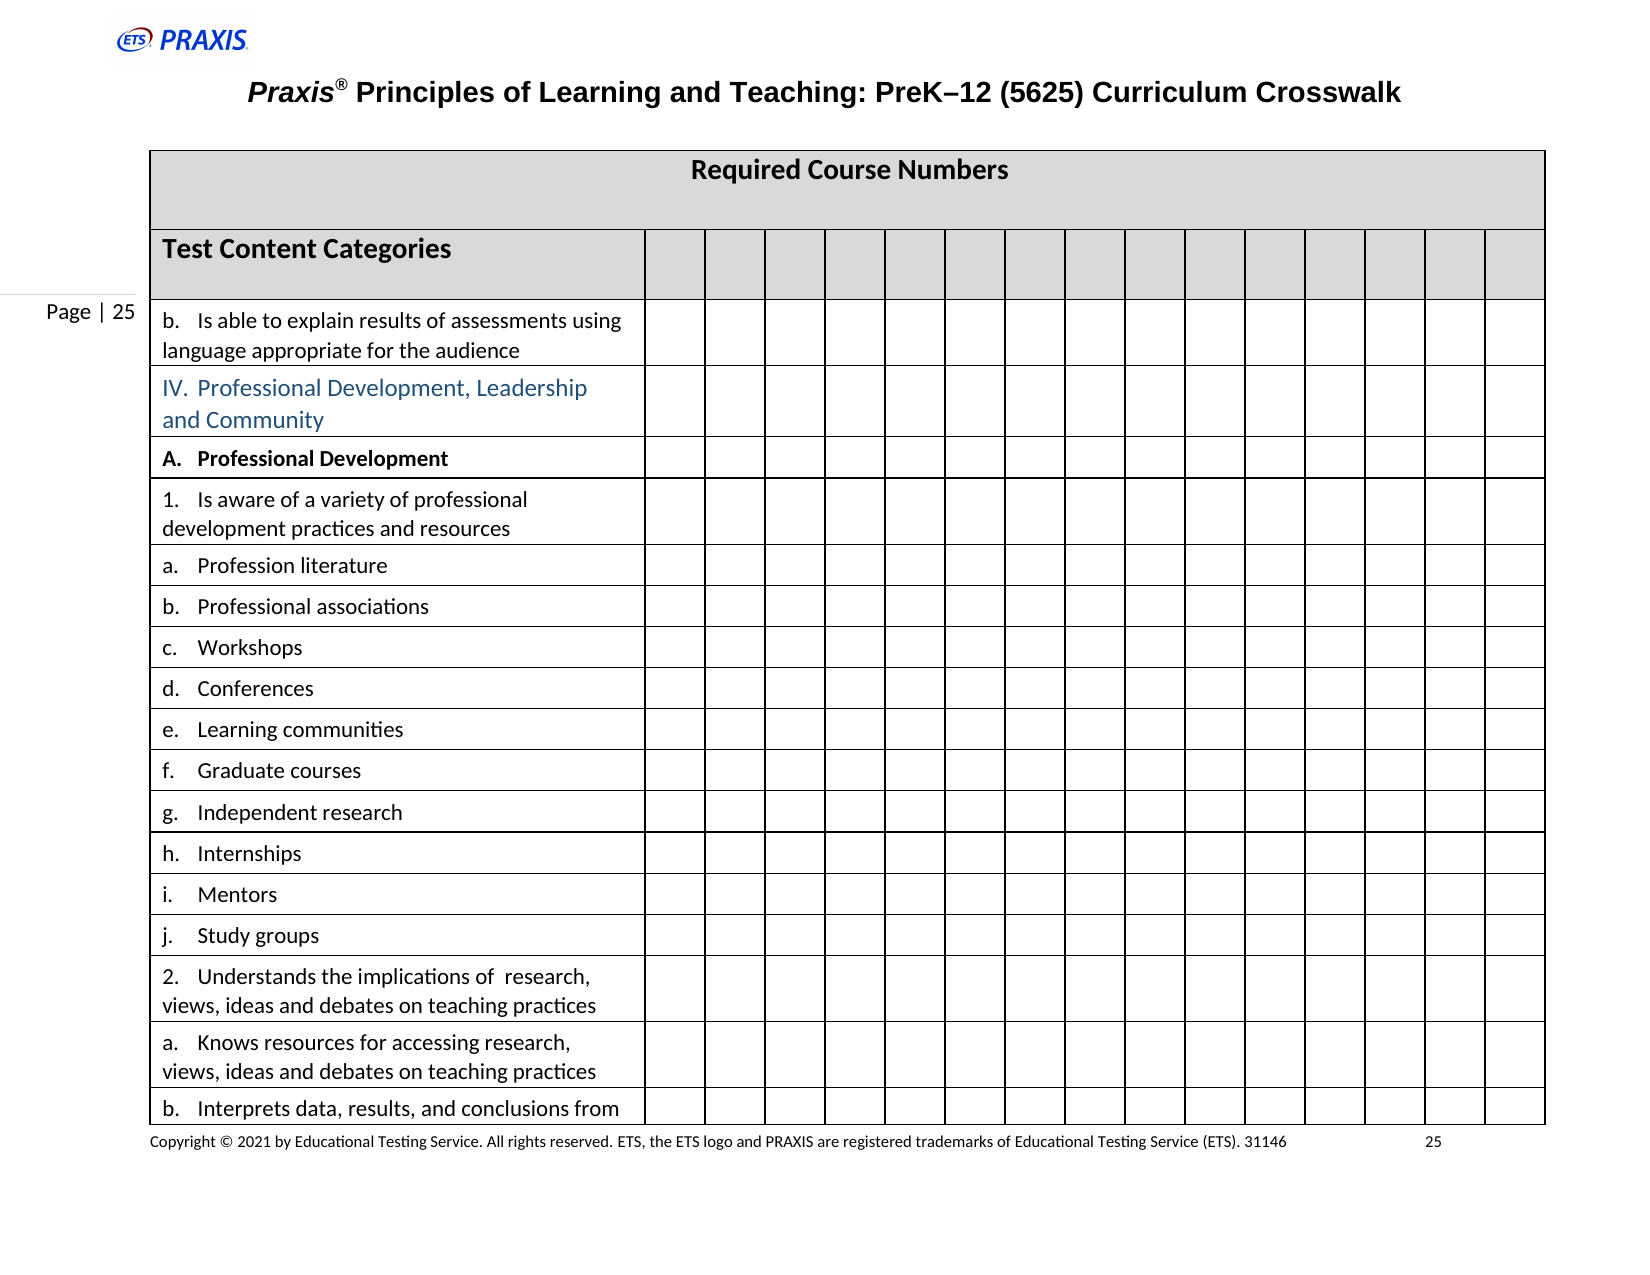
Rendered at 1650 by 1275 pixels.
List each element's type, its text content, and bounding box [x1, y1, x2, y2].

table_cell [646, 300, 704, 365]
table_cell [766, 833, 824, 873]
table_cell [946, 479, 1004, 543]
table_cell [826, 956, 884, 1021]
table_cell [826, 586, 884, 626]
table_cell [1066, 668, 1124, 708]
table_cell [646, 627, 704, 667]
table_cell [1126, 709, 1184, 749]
table_cell [1246, 230, 1304, 299]
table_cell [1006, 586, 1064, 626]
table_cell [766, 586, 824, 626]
table_cell [646, 230, 704, 299]
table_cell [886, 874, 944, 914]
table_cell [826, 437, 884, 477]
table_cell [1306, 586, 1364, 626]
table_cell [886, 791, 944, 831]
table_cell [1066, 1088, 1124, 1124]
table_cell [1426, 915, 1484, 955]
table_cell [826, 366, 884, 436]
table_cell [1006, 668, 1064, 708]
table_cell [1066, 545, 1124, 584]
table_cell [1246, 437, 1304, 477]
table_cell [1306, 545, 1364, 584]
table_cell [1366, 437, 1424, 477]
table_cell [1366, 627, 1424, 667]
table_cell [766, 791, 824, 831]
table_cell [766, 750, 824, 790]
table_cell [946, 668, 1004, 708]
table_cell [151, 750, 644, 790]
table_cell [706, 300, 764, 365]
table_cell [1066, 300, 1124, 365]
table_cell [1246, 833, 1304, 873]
picture [107, 12, 257, 67]
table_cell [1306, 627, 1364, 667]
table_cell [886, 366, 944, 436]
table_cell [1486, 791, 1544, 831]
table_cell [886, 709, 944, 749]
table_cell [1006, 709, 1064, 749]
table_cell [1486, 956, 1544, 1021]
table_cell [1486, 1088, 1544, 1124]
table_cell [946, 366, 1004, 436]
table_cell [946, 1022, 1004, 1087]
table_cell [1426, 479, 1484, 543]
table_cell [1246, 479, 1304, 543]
table_cell [1186, 230, 1244, 299]
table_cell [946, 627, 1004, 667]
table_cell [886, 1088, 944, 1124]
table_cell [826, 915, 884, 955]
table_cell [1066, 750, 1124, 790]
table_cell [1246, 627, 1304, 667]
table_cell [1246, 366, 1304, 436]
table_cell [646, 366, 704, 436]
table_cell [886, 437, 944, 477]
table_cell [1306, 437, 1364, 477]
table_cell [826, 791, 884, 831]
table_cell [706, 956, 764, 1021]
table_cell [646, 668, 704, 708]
table_cell [1006, 230, 1064, 299]
table_cell [946, 230, 1004, 299]
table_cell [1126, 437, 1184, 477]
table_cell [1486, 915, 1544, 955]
table_cell [1066, 230, 1124, 299]
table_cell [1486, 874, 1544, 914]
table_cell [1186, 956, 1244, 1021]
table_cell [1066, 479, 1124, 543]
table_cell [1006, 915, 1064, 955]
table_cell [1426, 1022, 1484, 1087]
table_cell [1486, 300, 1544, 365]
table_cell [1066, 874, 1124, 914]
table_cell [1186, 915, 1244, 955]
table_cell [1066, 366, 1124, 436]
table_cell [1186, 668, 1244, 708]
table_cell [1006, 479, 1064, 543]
table_cell [1126, 230, 1184, 299]
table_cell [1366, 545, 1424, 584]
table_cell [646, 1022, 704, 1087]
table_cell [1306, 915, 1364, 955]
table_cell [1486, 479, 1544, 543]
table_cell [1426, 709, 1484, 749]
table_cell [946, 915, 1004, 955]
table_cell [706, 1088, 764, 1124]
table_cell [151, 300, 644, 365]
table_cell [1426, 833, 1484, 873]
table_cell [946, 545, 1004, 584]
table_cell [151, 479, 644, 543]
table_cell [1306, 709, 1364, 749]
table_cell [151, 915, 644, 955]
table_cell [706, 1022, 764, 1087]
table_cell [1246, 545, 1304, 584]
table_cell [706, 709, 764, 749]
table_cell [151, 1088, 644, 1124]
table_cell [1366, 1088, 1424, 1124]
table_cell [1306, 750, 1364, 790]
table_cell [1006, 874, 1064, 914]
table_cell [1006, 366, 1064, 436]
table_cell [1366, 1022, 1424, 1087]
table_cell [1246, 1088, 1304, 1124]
table_cell [1366, 230, 1424, 299]
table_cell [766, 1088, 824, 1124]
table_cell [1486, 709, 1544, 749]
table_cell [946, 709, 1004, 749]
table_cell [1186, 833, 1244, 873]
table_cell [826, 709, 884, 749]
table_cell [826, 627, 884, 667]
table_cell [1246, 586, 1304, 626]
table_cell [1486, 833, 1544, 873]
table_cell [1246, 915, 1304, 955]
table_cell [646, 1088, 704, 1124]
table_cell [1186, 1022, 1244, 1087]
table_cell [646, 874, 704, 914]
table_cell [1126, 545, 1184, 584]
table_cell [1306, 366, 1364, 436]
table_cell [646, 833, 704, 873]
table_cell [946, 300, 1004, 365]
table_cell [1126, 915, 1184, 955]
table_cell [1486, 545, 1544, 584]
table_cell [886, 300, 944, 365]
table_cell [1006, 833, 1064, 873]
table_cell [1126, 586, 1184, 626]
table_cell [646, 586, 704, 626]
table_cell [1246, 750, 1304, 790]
table_cell [1426, 230, 1484, 299]
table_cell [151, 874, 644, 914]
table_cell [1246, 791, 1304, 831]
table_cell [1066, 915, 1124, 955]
table_cell [1486, 230, 1544, 299]
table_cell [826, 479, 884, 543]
table_cell [826, 230, 884, 299]
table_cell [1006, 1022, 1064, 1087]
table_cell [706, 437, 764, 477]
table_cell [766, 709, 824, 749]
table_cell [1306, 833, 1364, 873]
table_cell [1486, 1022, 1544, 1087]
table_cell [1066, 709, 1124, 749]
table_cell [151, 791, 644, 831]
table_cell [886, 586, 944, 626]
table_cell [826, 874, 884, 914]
table_cell [706, 230, 764, 299]
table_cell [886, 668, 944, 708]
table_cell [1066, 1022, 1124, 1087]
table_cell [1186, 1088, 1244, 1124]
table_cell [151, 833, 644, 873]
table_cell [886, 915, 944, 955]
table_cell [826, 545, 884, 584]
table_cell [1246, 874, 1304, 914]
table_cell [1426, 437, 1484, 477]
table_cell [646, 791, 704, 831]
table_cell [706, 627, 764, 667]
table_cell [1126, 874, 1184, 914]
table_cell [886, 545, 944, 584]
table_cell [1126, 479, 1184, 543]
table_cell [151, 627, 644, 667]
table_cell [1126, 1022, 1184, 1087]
table_cell [766, 230, 824, 299]
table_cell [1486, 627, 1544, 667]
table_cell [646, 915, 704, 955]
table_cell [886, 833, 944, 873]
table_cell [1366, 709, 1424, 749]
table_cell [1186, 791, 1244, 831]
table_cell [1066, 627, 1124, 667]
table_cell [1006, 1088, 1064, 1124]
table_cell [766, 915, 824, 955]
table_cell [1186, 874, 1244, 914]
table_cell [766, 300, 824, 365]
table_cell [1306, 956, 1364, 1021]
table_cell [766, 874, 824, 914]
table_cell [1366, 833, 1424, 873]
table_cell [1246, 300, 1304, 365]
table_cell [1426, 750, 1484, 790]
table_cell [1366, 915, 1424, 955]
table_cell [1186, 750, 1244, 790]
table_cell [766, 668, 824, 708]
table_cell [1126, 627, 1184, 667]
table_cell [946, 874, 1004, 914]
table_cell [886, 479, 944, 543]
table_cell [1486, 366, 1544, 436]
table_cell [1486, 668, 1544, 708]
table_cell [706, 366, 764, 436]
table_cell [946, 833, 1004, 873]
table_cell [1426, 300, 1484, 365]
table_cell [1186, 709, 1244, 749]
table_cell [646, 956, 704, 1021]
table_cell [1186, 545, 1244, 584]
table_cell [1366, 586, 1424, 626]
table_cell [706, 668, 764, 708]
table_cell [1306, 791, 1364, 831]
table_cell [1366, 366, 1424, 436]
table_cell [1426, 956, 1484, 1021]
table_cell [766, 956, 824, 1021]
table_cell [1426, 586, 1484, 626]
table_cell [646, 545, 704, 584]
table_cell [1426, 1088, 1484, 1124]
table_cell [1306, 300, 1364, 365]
table_header Required Course Numbers [151, 151, 1544, 229]
table_cell Test Content Categories [151, 230, 644, 299]
table_cell [886, 230, 944, 299]
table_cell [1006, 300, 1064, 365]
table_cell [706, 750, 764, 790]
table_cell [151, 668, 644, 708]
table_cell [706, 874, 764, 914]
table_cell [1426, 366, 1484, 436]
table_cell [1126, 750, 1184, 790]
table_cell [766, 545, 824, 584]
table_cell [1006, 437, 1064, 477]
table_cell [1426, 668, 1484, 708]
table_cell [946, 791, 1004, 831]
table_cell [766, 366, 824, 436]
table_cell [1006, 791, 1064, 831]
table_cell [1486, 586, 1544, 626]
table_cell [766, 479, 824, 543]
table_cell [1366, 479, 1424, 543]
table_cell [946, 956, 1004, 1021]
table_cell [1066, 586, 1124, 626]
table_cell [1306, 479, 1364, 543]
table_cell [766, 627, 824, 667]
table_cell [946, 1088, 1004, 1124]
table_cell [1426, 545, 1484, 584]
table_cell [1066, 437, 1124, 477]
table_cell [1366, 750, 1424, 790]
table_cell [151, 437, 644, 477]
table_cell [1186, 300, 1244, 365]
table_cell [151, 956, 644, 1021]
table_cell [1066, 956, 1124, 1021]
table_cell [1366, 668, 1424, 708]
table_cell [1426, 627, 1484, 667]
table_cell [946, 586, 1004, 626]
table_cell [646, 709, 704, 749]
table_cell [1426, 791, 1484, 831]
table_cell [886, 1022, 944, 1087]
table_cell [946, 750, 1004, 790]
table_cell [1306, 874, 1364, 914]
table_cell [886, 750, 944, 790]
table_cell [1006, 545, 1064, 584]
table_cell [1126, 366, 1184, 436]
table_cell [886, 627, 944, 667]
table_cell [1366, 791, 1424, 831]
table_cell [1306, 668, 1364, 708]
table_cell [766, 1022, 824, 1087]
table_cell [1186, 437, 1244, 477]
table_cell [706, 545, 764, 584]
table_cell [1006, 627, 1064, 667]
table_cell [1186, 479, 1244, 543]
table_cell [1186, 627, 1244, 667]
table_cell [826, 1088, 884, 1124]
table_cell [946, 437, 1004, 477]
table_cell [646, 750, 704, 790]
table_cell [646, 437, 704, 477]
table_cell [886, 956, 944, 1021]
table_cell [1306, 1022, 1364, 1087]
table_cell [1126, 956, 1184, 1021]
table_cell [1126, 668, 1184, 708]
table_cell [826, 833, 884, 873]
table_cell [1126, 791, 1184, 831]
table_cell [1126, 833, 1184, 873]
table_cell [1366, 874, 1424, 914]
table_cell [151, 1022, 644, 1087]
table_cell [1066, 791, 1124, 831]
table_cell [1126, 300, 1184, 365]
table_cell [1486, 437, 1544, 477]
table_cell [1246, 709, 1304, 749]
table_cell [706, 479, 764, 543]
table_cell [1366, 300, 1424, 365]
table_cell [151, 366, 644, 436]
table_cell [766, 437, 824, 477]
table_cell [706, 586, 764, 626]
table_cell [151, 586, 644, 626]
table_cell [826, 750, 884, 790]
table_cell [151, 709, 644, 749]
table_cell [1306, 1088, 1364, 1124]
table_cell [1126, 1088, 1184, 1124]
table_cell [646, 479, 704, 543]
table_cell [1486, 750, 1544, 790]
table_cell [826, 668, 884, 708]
table_cell [1306, 230, 1364, 299]
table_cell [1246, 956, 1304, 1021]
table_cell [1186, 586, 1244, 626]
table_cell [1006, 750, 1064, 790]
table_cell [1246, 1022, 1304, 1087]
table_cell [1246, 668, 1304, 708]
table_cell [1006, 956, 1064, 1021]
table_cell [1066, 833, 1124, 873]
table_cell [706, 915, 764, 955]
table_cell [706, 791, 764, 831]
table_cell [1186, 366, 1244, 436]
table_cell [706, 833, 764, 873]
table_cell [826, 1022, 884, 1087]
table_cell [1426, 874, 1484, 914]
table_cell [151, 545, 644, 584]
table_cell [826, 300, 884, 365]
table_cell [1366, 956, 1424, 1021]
